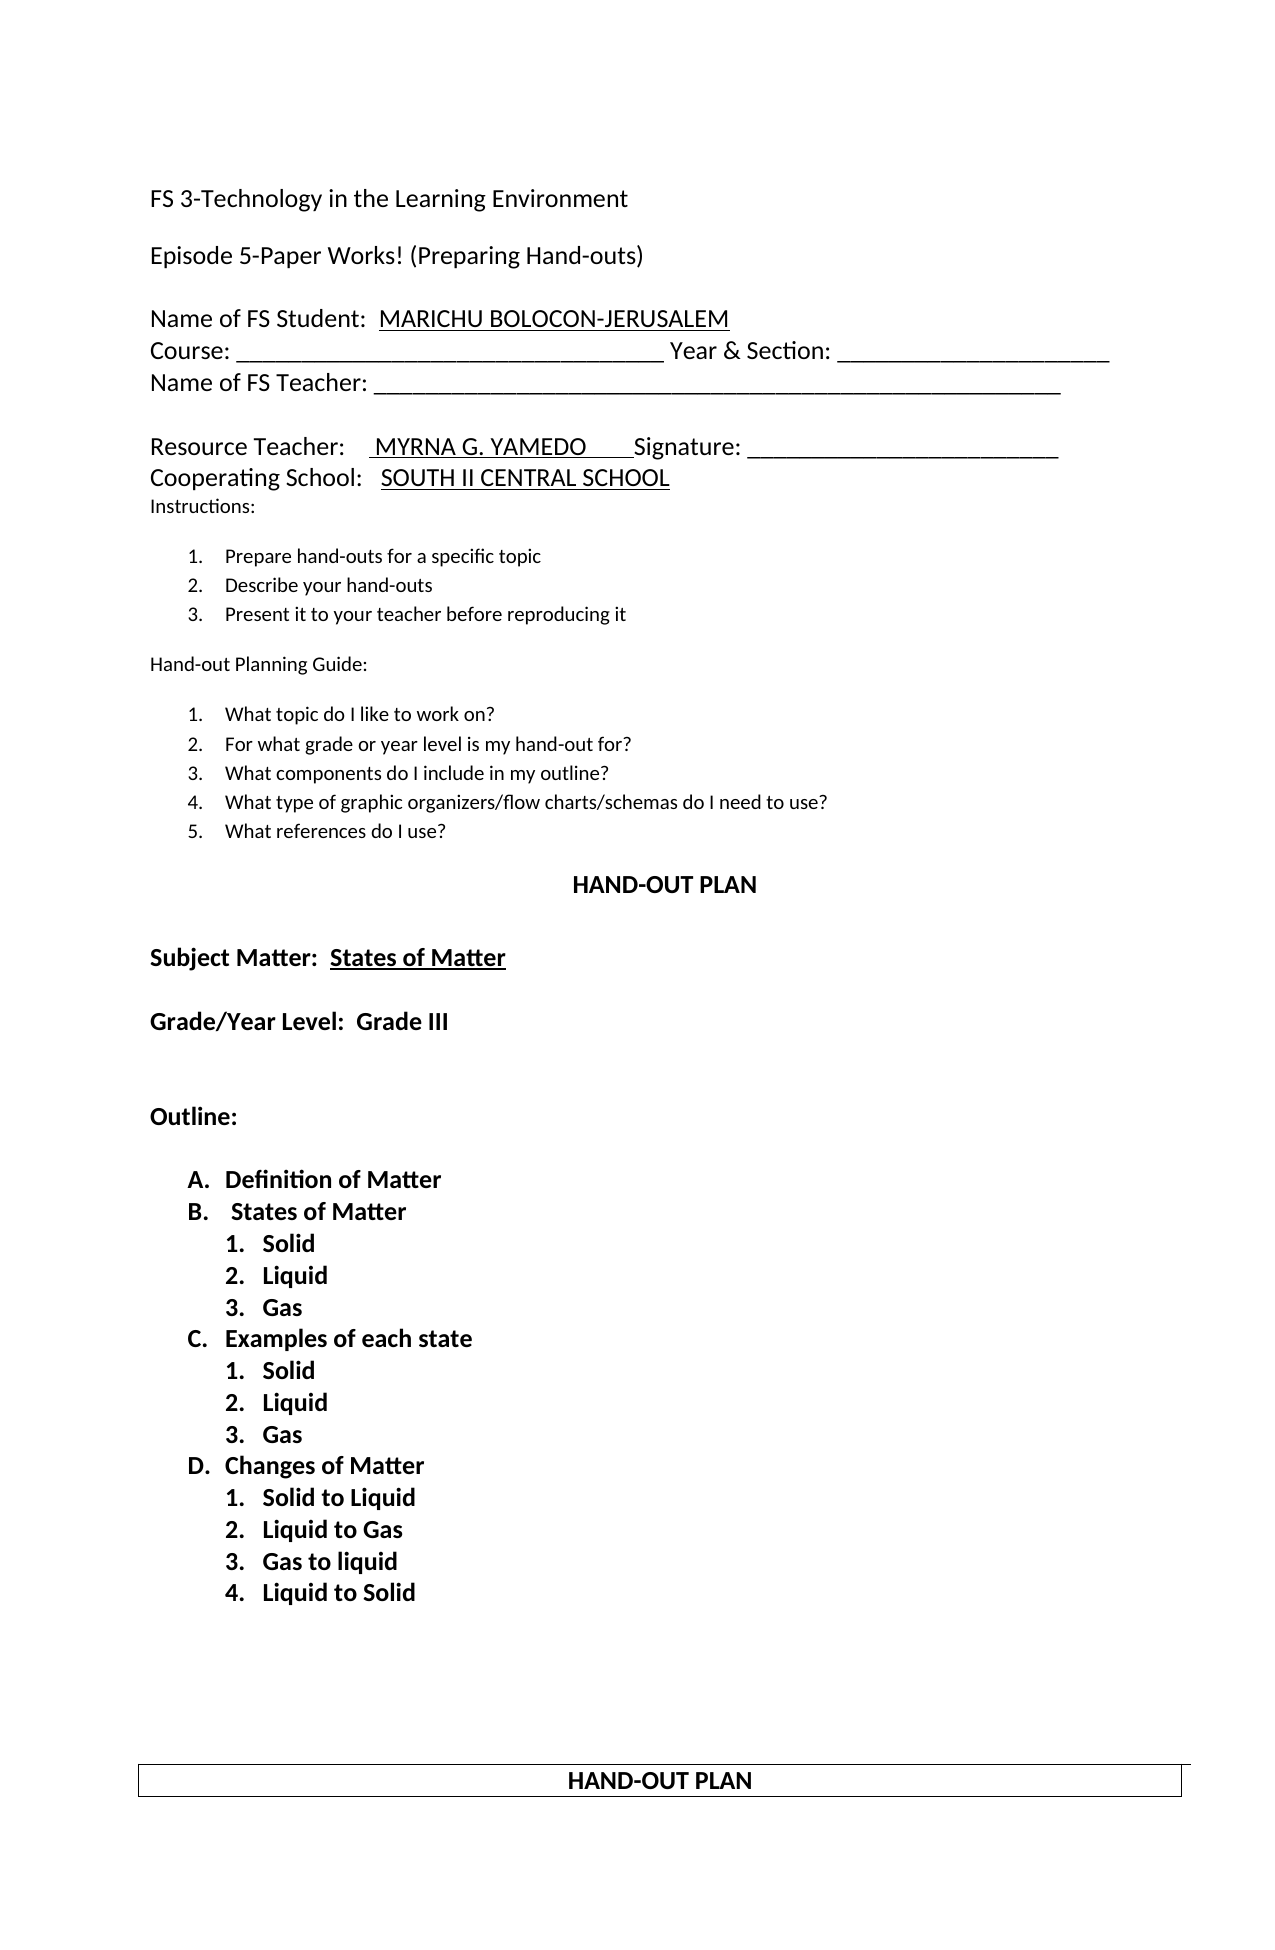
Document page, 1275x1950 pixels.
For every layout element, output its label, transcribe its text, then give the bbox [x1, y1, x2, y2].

text Name of FS Student: MARICHU BOLOCON-JERUSALEM [150, 303, 1125, 334]
table_cell HAND-OUT PLAN [139, 1765, 1181, 1796]
text Hand-out Planning Guide: [150, 652, 1125, 677]
text Cooperating School: SOUTH II CENTRAL SCHOOL [150, 461, 1125, 493]
list What references do I use? [187, 818, 1125, 844]
list Prepare hand-outs for a specific topic [187, 543, 1125, 569]
table_cell Subject Matter: States of Matter Grade/Year Level: Grade III Outline: Definition of Matter States of Matter Solid Liquid Gas Examples of each state Solid Liquid Gas Changes of Matter Solid to Liquid Liquid to Gas Gas to liquid Liquid to Solid [139, 909, 1191, 1763]
table_header HAND-OUT PLAN [139, 868, 1191, 909]
list Present it to your teacher before reproducing it [187, 602, 1125, 627]
text Episode 5-Paper Works! (Preparing Hand-outs) [150, 239, 1125, 271]
text FS 3-Technology in the Learning Environment [150, 182, 1125, 213]
text Resource Teacher: MYRNA G. YAMEDO Signature: ________________________ [150, 430, 1125, 461]
list What type of graphic organizers/flow charts/schemas do I need to use? [187, 789, 1125, 814]
list What components do I include in my outline? [187, 760, 1125, 785]
text Name of FS Teacher: _____________________________________________________ [150, 366, 1125, 398]
text Course: _________________________________ Year & Section: _____________________ [150, 334, 1125, 366]
text Instructions: [150, 493, 1125, 519]
list Describe your hand-outs [187, 572, 1125, 598]
list For what grade or year level is my hand-out for? [187, 731, 1125, 756]
list What topic do I like to work on? [187, 702, 1125, 727]
